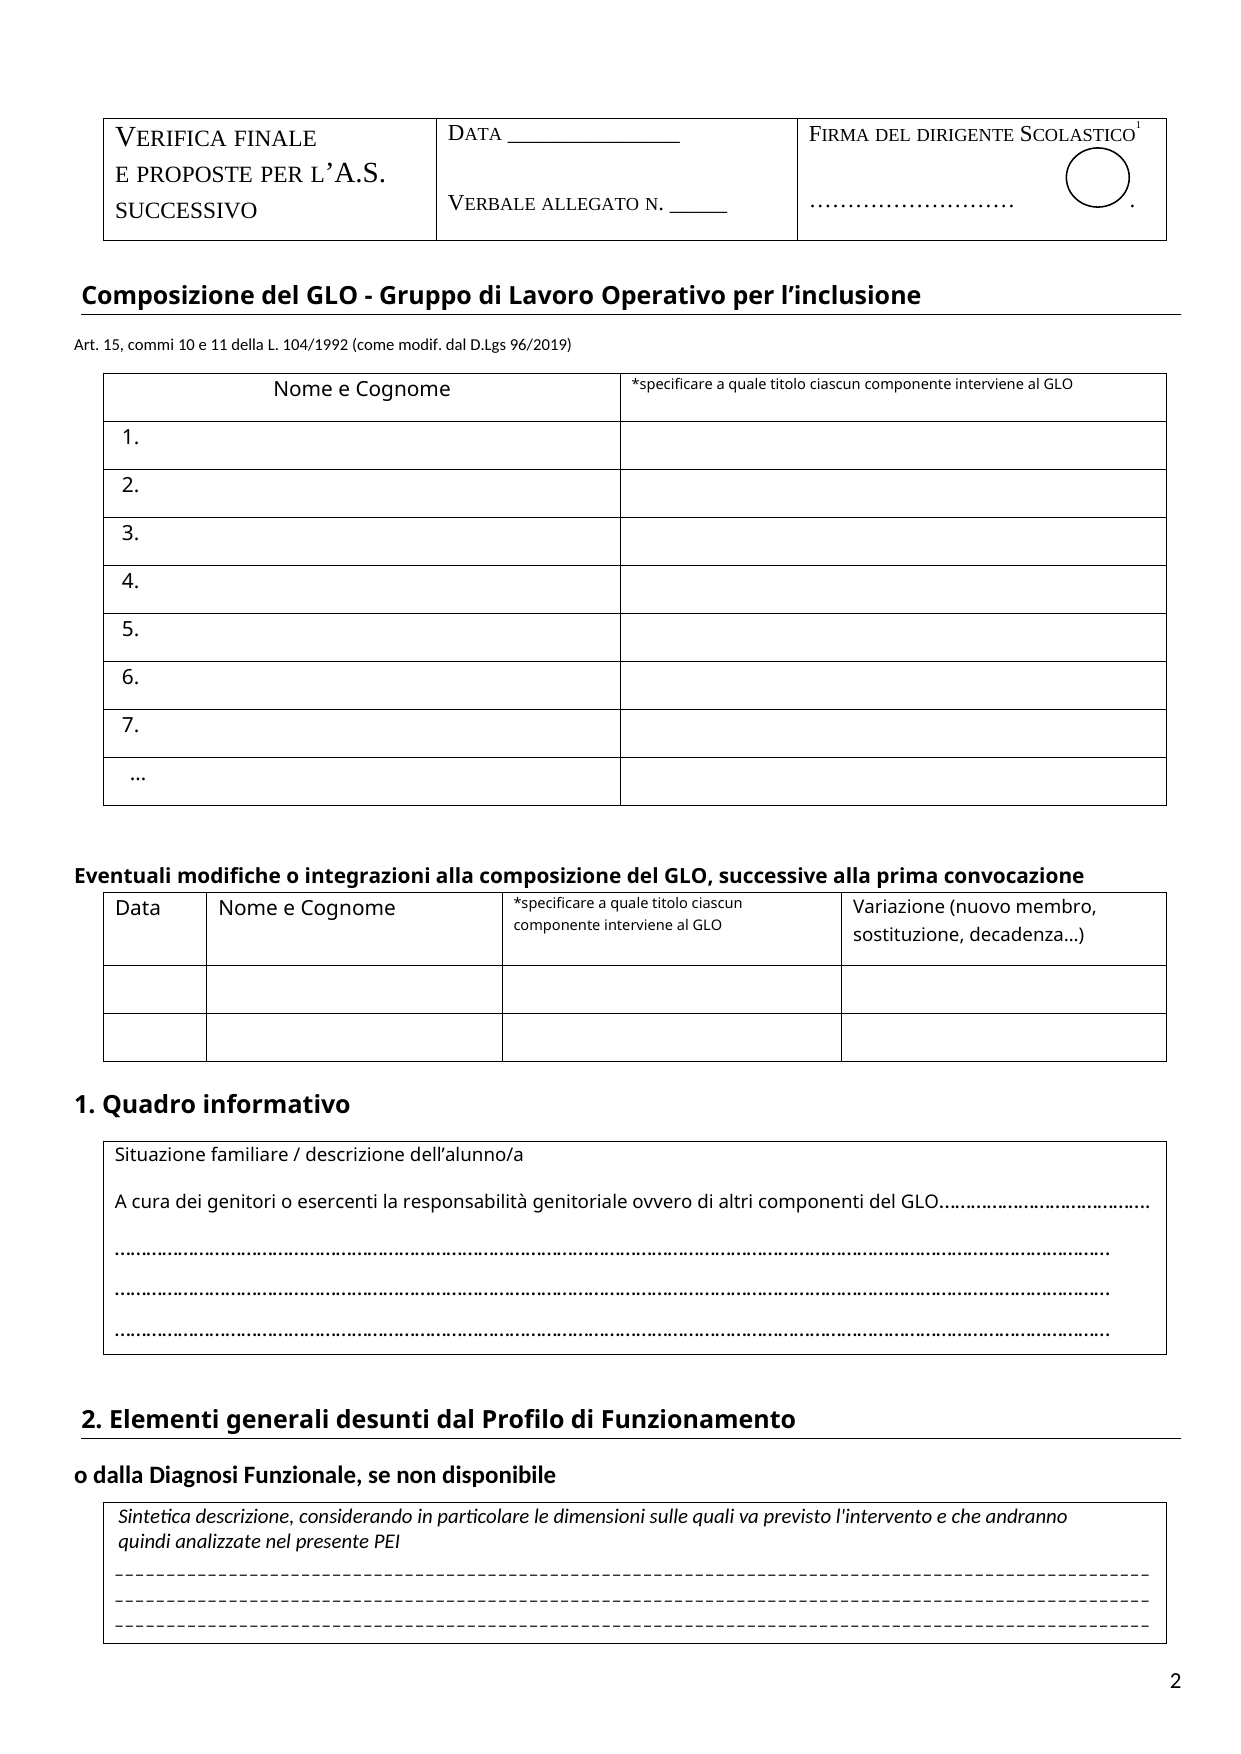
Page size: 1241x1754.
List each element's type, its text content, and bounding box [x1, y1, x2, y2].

table_cell [104, 566, 620, 613]
table_cell [621, 614, 1166, 661]
table_header Sintetica descrizione, considerando in particolare le dimensioni sulle quali va previsto l'intervento e che andranno quindi analizzate nel presente PEI ____________________________________________________________________________________________________________________________________________________________________________________________________________________________________________________________________________________________________________ [104, 1503, 1166, 1642]
subtitle 2. Elementi generali desunti dal Profilo di Funzionamento [81, 1402, 1181, 1438]
table_cell [207, 1014, 502, 1061]
table_cell [621, 758, 1166, 805]
table_cell [104, 422, 620, 469]
table_cell [207, 966, 502, 1013]
table_cell [621, 662, 1166, 709]
text 1. Quadro informativo [74, 1087, 1181, 1121]
text Eventuali modifiche o integrazioni alla composizione del GLO, successive alla prima convocazione [74, 862, 1181, 890]
table_cell [842, 1014, 1166, 1061]
text o dalla Diagnosi Funzionale, se non disponibile [74, 1459, 1181, 1489]
subtitle Composizione del GLO - Gruppo di Lavoro Operativo per l’inclusione [81, 277, 1181, 314]
table_header Nome e Cognome [207, 893, 502, 965]
table_cell [104, 710, 620, 757]
table_header Nome e Cognome [104, 374, 620, 421]
table_cell Verifica finale e proposte per l’A.S. successivo [104, 119, 436, 240]
table_cell [503, 966, 841, 1013]
table_cell [621, 470, 1166, 517]
table_cell [621, 710, 1166, 757]
table_header Variazione (nuovo membro, sostituzione, decadenza…) [842, 893, 1166, 965]
table_cell [104, 1014, 206, 1061]
table_header Situazione familiare / descrizione dell’alunno/a A cura dei genitori o esercenti la responsabilità genitoriale ovvero di altri componenti del GLO…………………………………. ……………………………………………………………………………………………………………………………………………………………………… ……………………………………………………………………………………………………………………………………………………………………… ……………………………………………………………………………………………………………………………………………………………………… [104, 1142, 1166, 1354]
table_cell … [104, 758, 620, 805]
text Art. 15, commi 10 e 11 della L. 104/1992 (come modif. dal D.Lgs 96/2019) [74, 334, 1181, 354]
table_cell [503, 1014, 841, 1061]
table_cell [104, 662, 620, 709]
table_header *specificare a quale titolo ciascun componente interviene al GLO [621, 374, 1166, 421]
table_cell [621, 518, 1166, 565]
table_cell [621, 566, 1166, 613]
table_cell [437, 119, 797, 240]
table_cell [104, 470, 620, 517]
table_cell [104, 614, 620, 661]
table_cell [621, 422, 1166, 469]
table_cell [104, 518, 620, 565]
table_header Data [104, 893, 206, 965]
table_header *specificare a quale titolo ciascun componente interviene al GLO [503, 893, 841, 965]
table_cell [104, 966, 206, 1013]
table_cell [798, 119, 1166, 240]
table_cell [842, 966, 1166, 1013]
